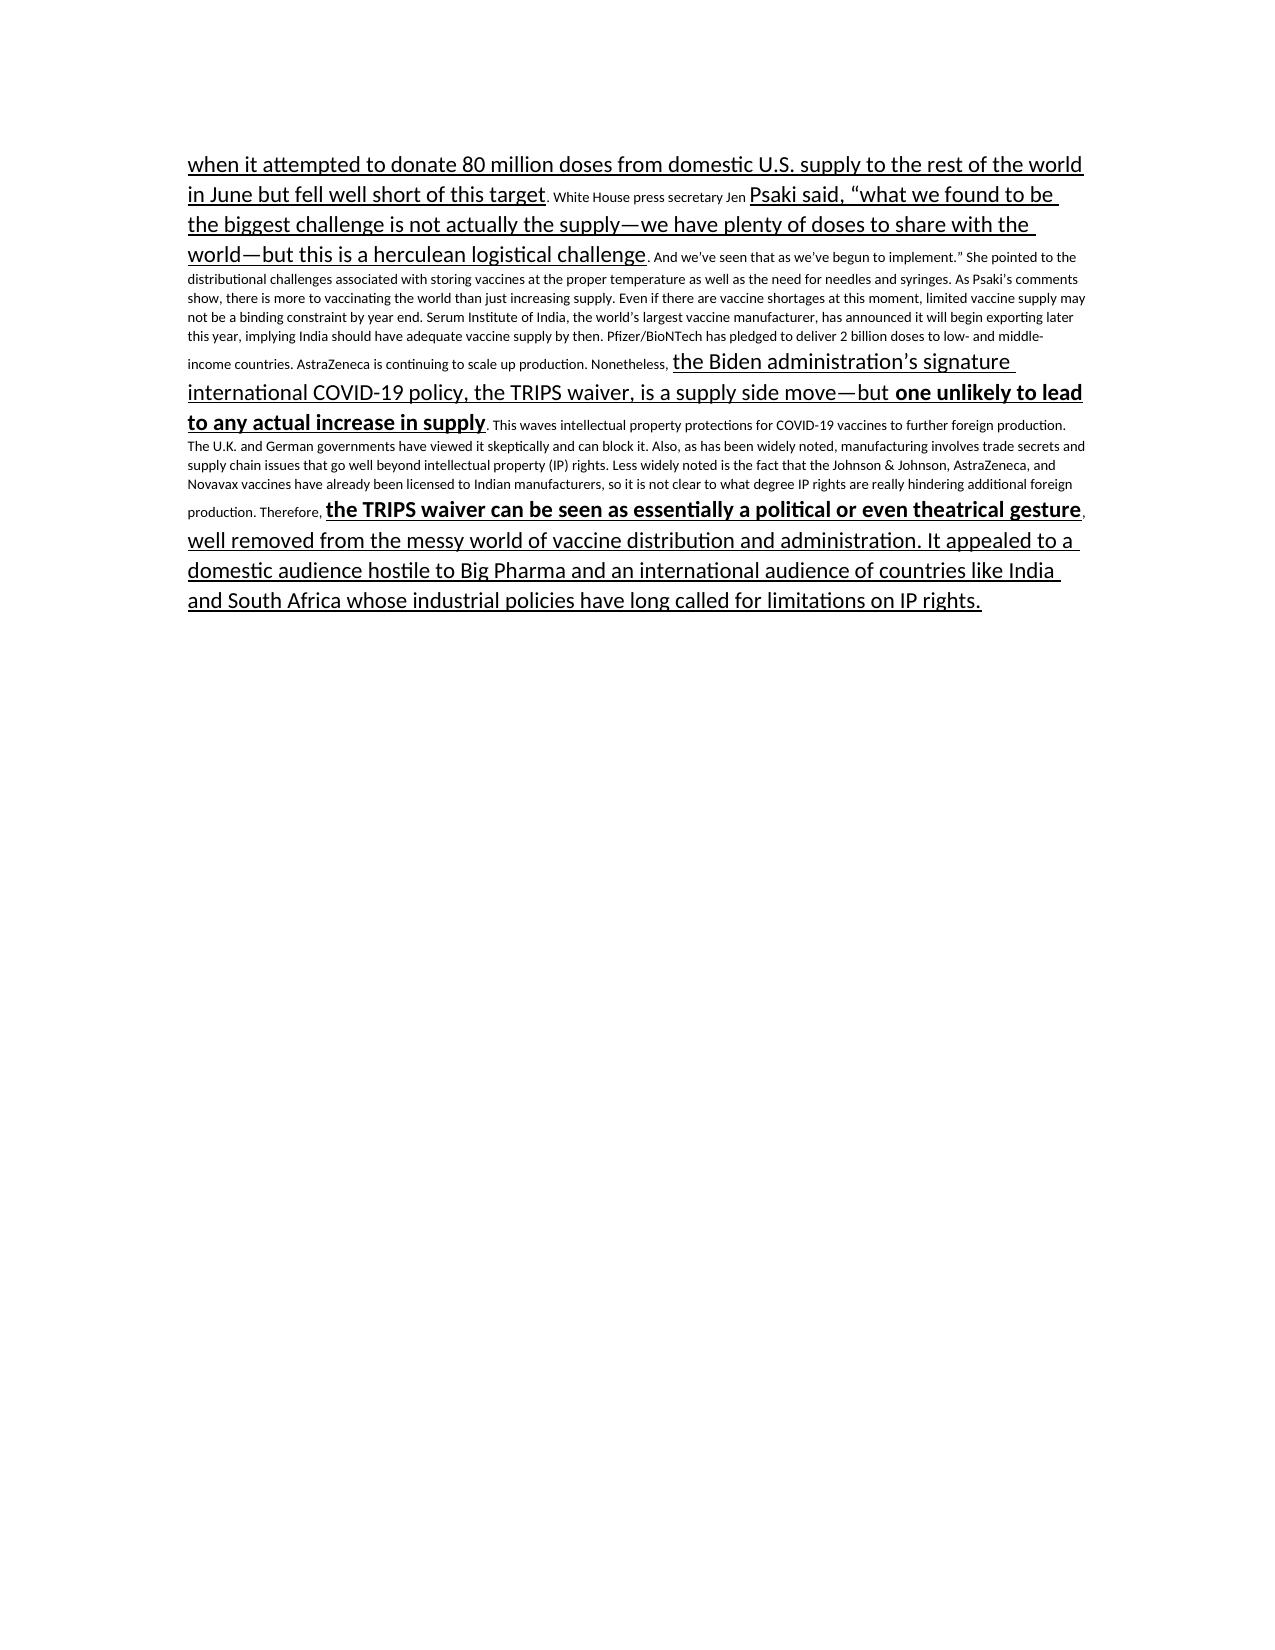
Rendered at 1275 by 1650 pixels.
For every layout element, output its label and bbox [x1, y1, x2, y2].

text [187, 150, 1087, 614]
